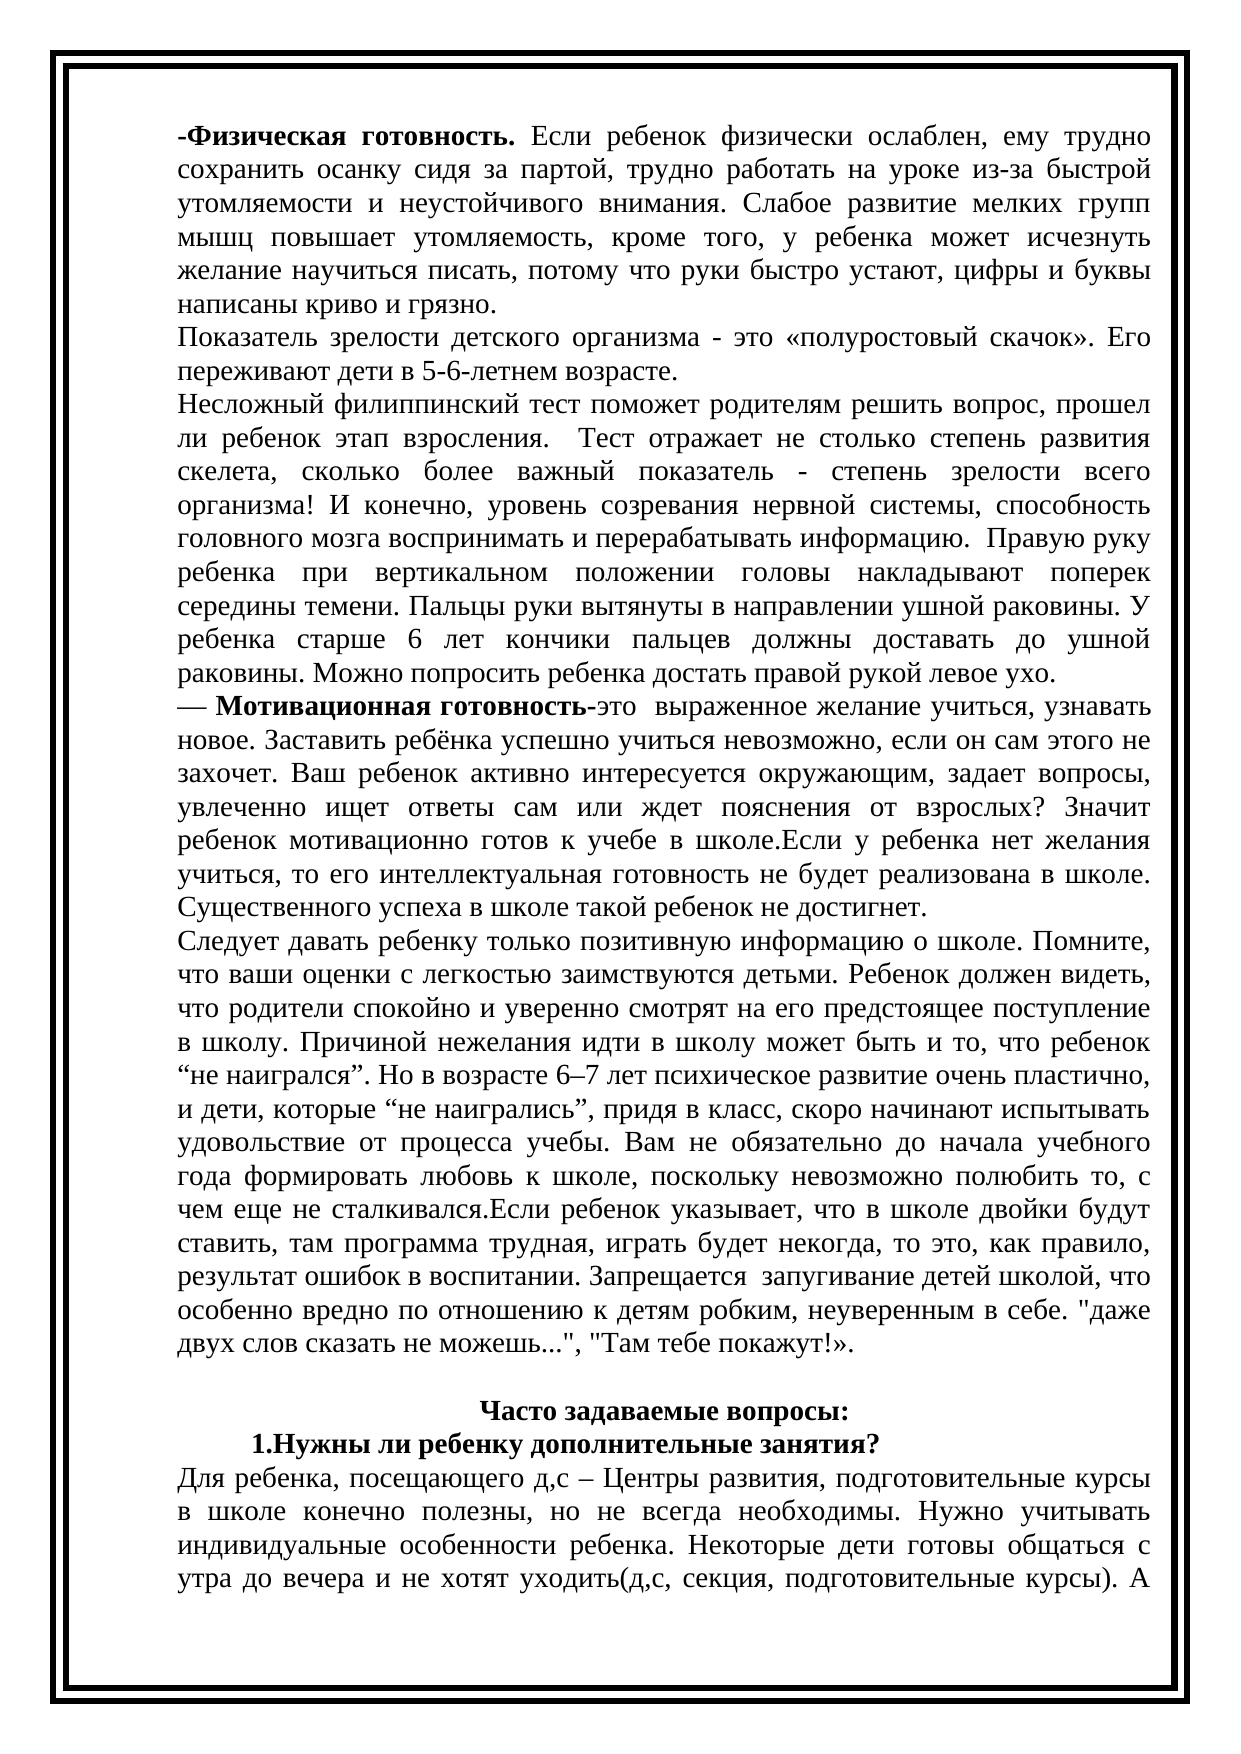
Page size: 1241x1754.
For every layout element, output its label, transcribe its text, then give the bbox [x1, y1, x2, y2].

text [177, 1460, 1152, 1594]
text 1.Нужны ли ребенку дополнительные занятия? [177, 1426, 1152, 1460]
text Следует давать ребенку только позитивную информацию о школе. Помните, что ваши оценки с легкостью заимствуются детьми. Ребенок должен видеть, что родители спокойно и уверенно смотрят на его предстоящее поступление в школу. Причиной нежелания идти в школу может быть и то, что ребенок “не наигрался”. Но в возрасте 6–7 лет психическое развитие очень пластично, и дети, которые “не наигрались”, придя в класс, скоро начинают испытывать удовольствие от процесса учебы. Вам не обязательно до начала учебного года формировать любовь к школе, поскольку невозможно полюбить то, с чем еще не сталкивался.Если ребенок указывает, что в школе двойки будут ставить, там программа трудная, играть будет некогда, то это, как правило, результат ошибок в воспитании. Запрещается запугивание детей школой, что особенно вредно по отношению к детям робким, неуверенным в себе. "даже двух слов сказать не можешь...", "Там тебе покажут!». [177, 923, 1152, 1359]
text -Физическая готовность. Если ребенок физически ослаблен, ему трудно сохранить осанку сидя за партой, трудно работать на уроке из-за быстрой утомляемости и неустойчивого внимания. Слабое развитие мелких групп мышц повышает утомляемость, кроме того, у ребенка может исчезнуть желание научиться писать, потому что руки быстро устают, цифры и буквы написаны криво и грязно. [177, 118, 1152, 319]
text Часто задаваемые вопросы: [177, 1393, 1152, 1426]
text Показатель зрелости детского организма - это «полуростовый скачок». Его переживают дети в 5-6-летнем возрасте. [177, 319, 1152, 386]
text — Мотивационная готовность-это выраженное желание учиться, узнавать новое. Заставить ребёнка успешно учиться невозможно, если он сам этого не захочет. Ваш ребенок активно интересуется окружающим, задает вопросы, увлеченно ищет ответы сам или ждет пояснения от взрослых? Значит ребенок мотивационно готов к учебе в школе.Если у ребенка нет желания учиться, то его интеллектуальная готовность не будет реализована в школе. Существенного успеха в школе такой ребенок не достигнет. [177, 688, 1152, 923]
text Несложный филиппинский тест поможет родителям решить вопрос, прошел ли ребенок этап взросления. Тест отражает не столько степень развития скелета, сколько более важный показатель - степень зрелости всего организма! И конечно, уровень созревания нервной системы, способность головного мозга воспринимать и перерабатывать информацию. Правую руку ребенка при вертикальном положении головы накладывают поперек середины темени. Пальцы руки вытянуты в направлении ушной раковины. У ребенка старше 6 лет кончики пальцев должны доставать до ушной раковины. Можно попросить ребенка достать правой рукой левое ухо. [177, 386, 1152, 688]
